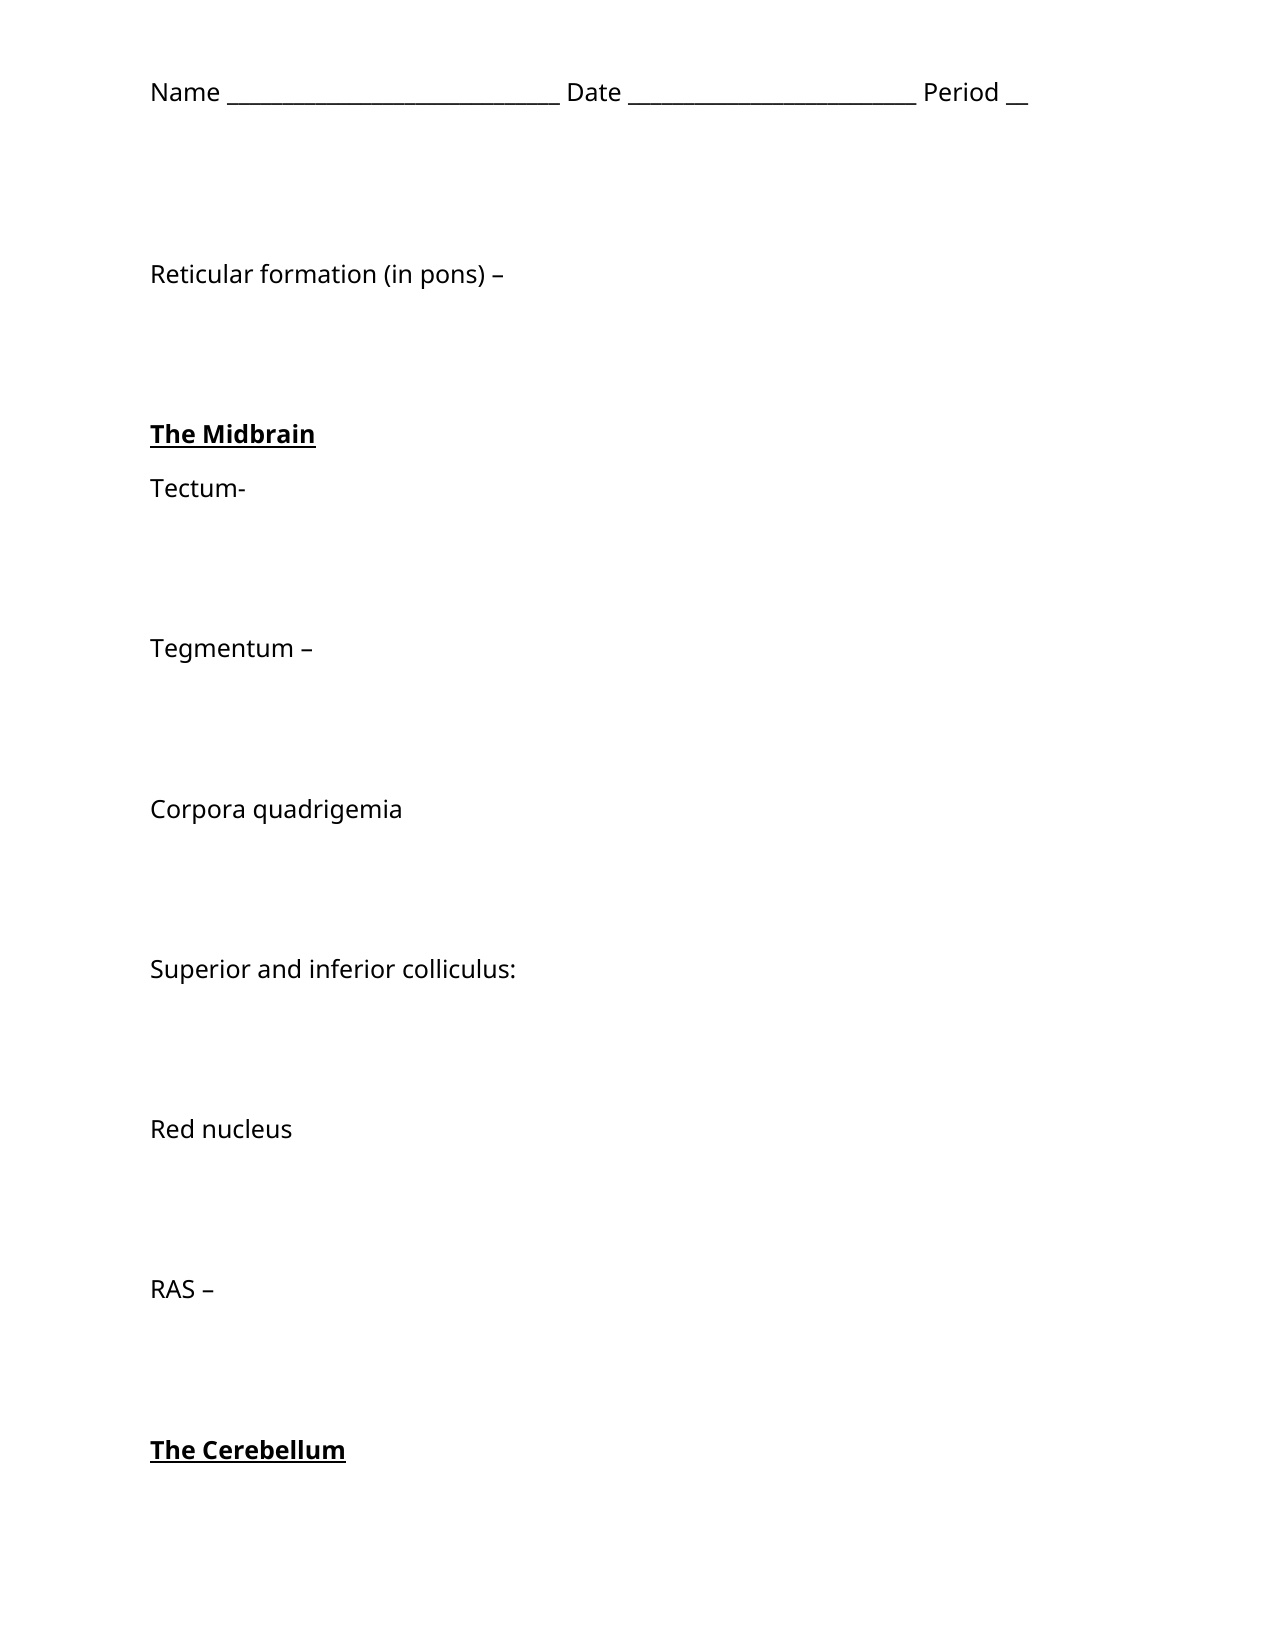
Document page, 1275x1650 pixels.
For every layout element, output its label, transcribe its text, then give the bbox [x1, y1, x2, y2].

text Tegmentum – [150, 631, 1125, 665]
text Red nucleus [150, 1112, 1125, 1146]
text Tectum- [150, 471, 1125, 505]
text Reticular formation (in pons) – [150, 257, 1125, 291]
text Superior and inferior colliculus: [150, 952, 1125, 986]
text RAS – [150, 1272, 1125, 1306]
text The Midbrain [150, 417, 1125, 451]
text Corpora quadrigemia [150, 791, 1125, 825]
text The Cerebellum [150, 1432, 1125, 1467]
